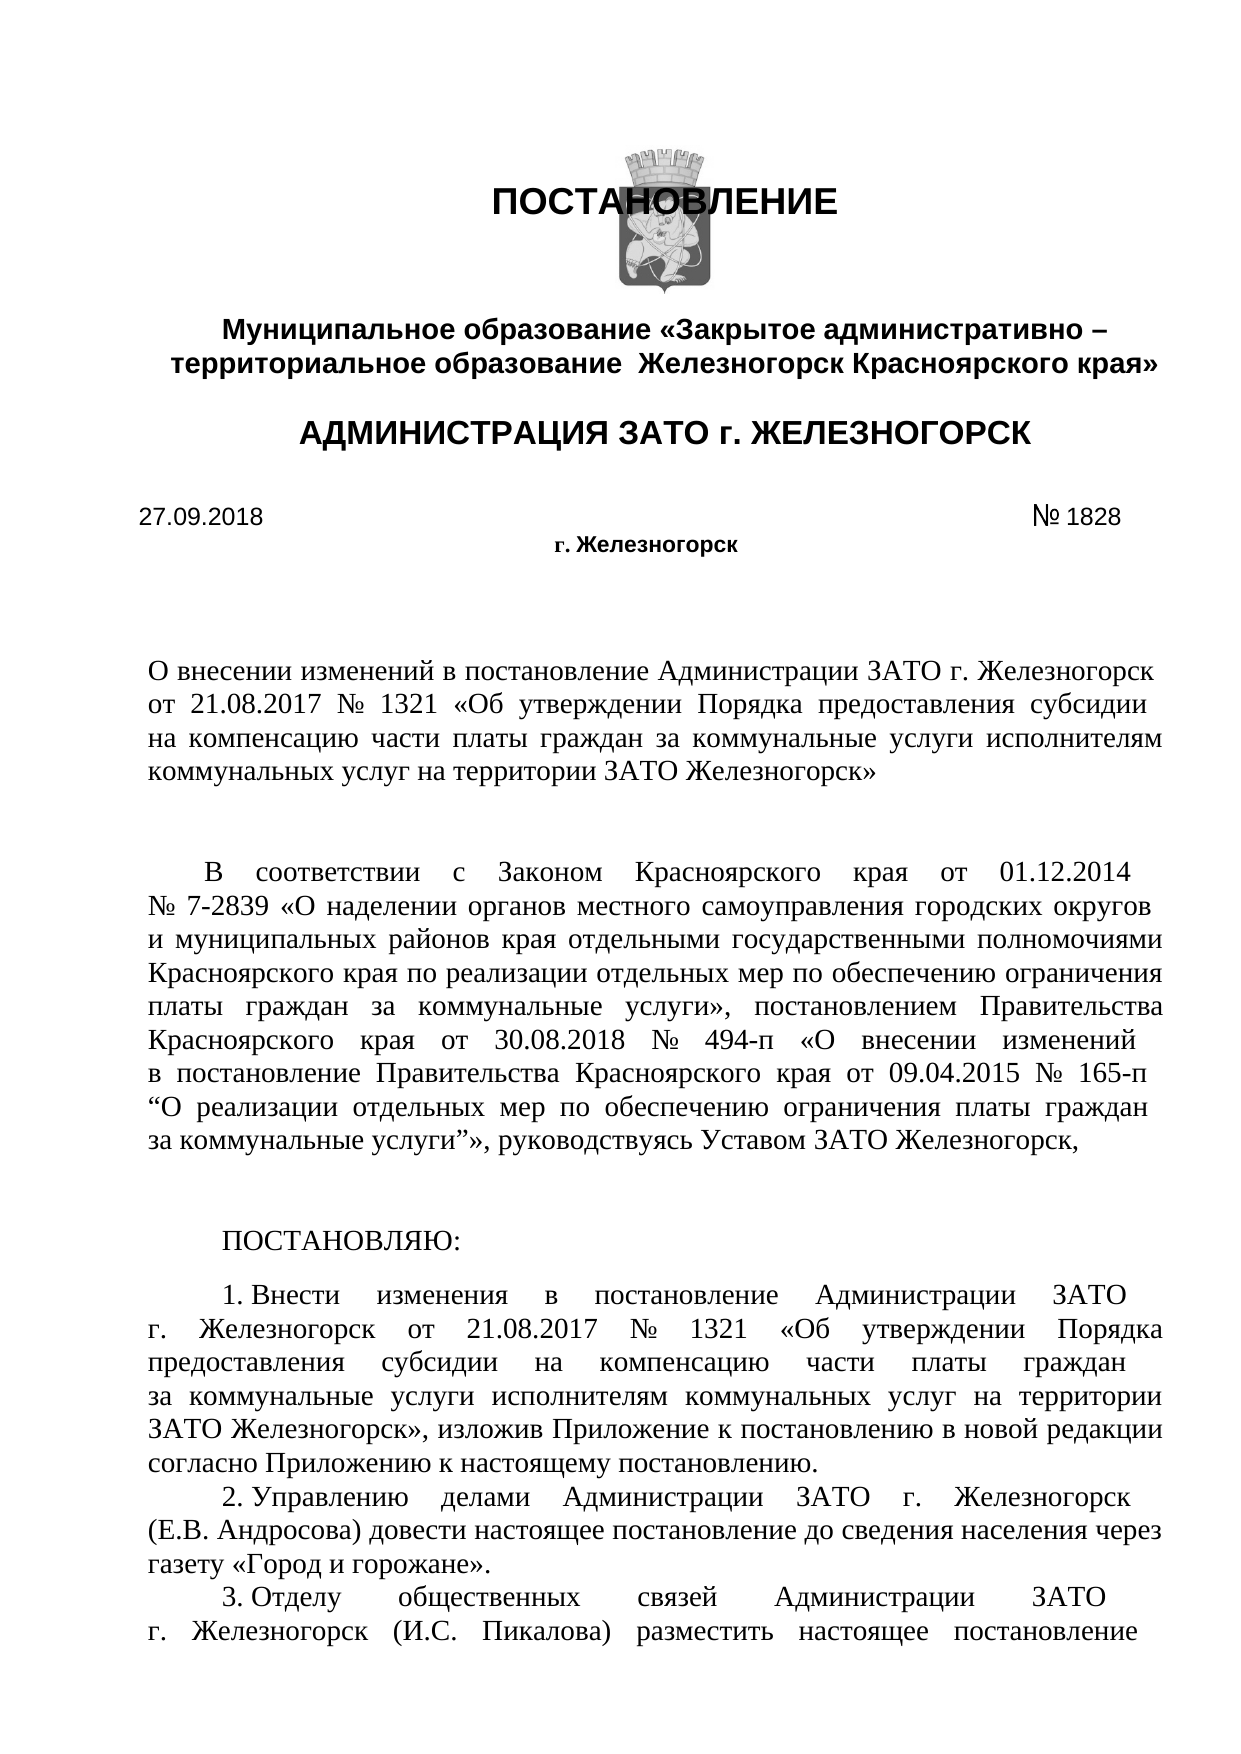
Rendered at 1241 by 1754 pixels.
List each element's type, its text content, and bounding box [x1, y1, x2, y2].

subtitle АДМИНИСТРАЦИЯ ЗАТО г. ЖЕЛЕЗНОГОРСК [149, 413, 1180, 451]
text Муниципальное образование «Закрытое административно – территориальное образование Железногорск Красноярского края» [149, 312, 1180, 379]
list Управлению делами Администрации ЗАТО г. Железногорск (Е.В. Андросова) довести настоящее постановление до сведения населения через газету «Город и горожане». [148, 1479, 1163, 1579]
text г. Железногорск [121, 531, 1171, 557]
text В соответствии с Законом Красноярского края от 01.12.2014 № 7-2839 «О наделении органов местного самоуправления городских округов и муниципальных районов края отдельными государственными полномочиями Красноярского края по реализации отдельных мер по обеспечению ограничения платы граждан за коммунальные услуги», постановлением Правительства Красноярского края от 30.08.2018 № 494-п «О внесении изменений в постановление Правительства Красноярского края от 09.04.2015 № 165-п “О реализации отдельных мер по обеспечению ограничения платы граждан за коммунальные услуги”», руководствуясь Уставом ЗАТО Железногорск, [148, 854, 1163, 1156]
text 27.09.2018 1828 [121, 502, 1171, 531]
list Внести изменения в постановление Администрации ЗАТО г. Железногорск от 21.08.2017 № 1321 «Об утверждении Порядка предоставления субсидии на компенсацию части платы граждан за коммунальные услуги исполнителям коммунальных услуг на территории ЗАТО Железногорск», изложив Приложение к постановлению в новой редакции согласно Приложению к настоящему постановлению. [148, 1277, 1163, 1479]
text ПОСТАНОВЛЕНИЕ [149, 179, 1180, 222]
text О внесении изменений в постановление Администрации ЗАТО г. Железногорск от 21.08.2017 № 1321 «Об утверждении Порядка предоставления субсидии на компенсацию части платы граждан за коммунальные услуги исполнителям коммунальных услуг на территории ЗАТО Железногорск» [148, 653, 1163, 787]
text ПОСТАНОВЛЯЮ: [148, 1223, 1163, 1257]
